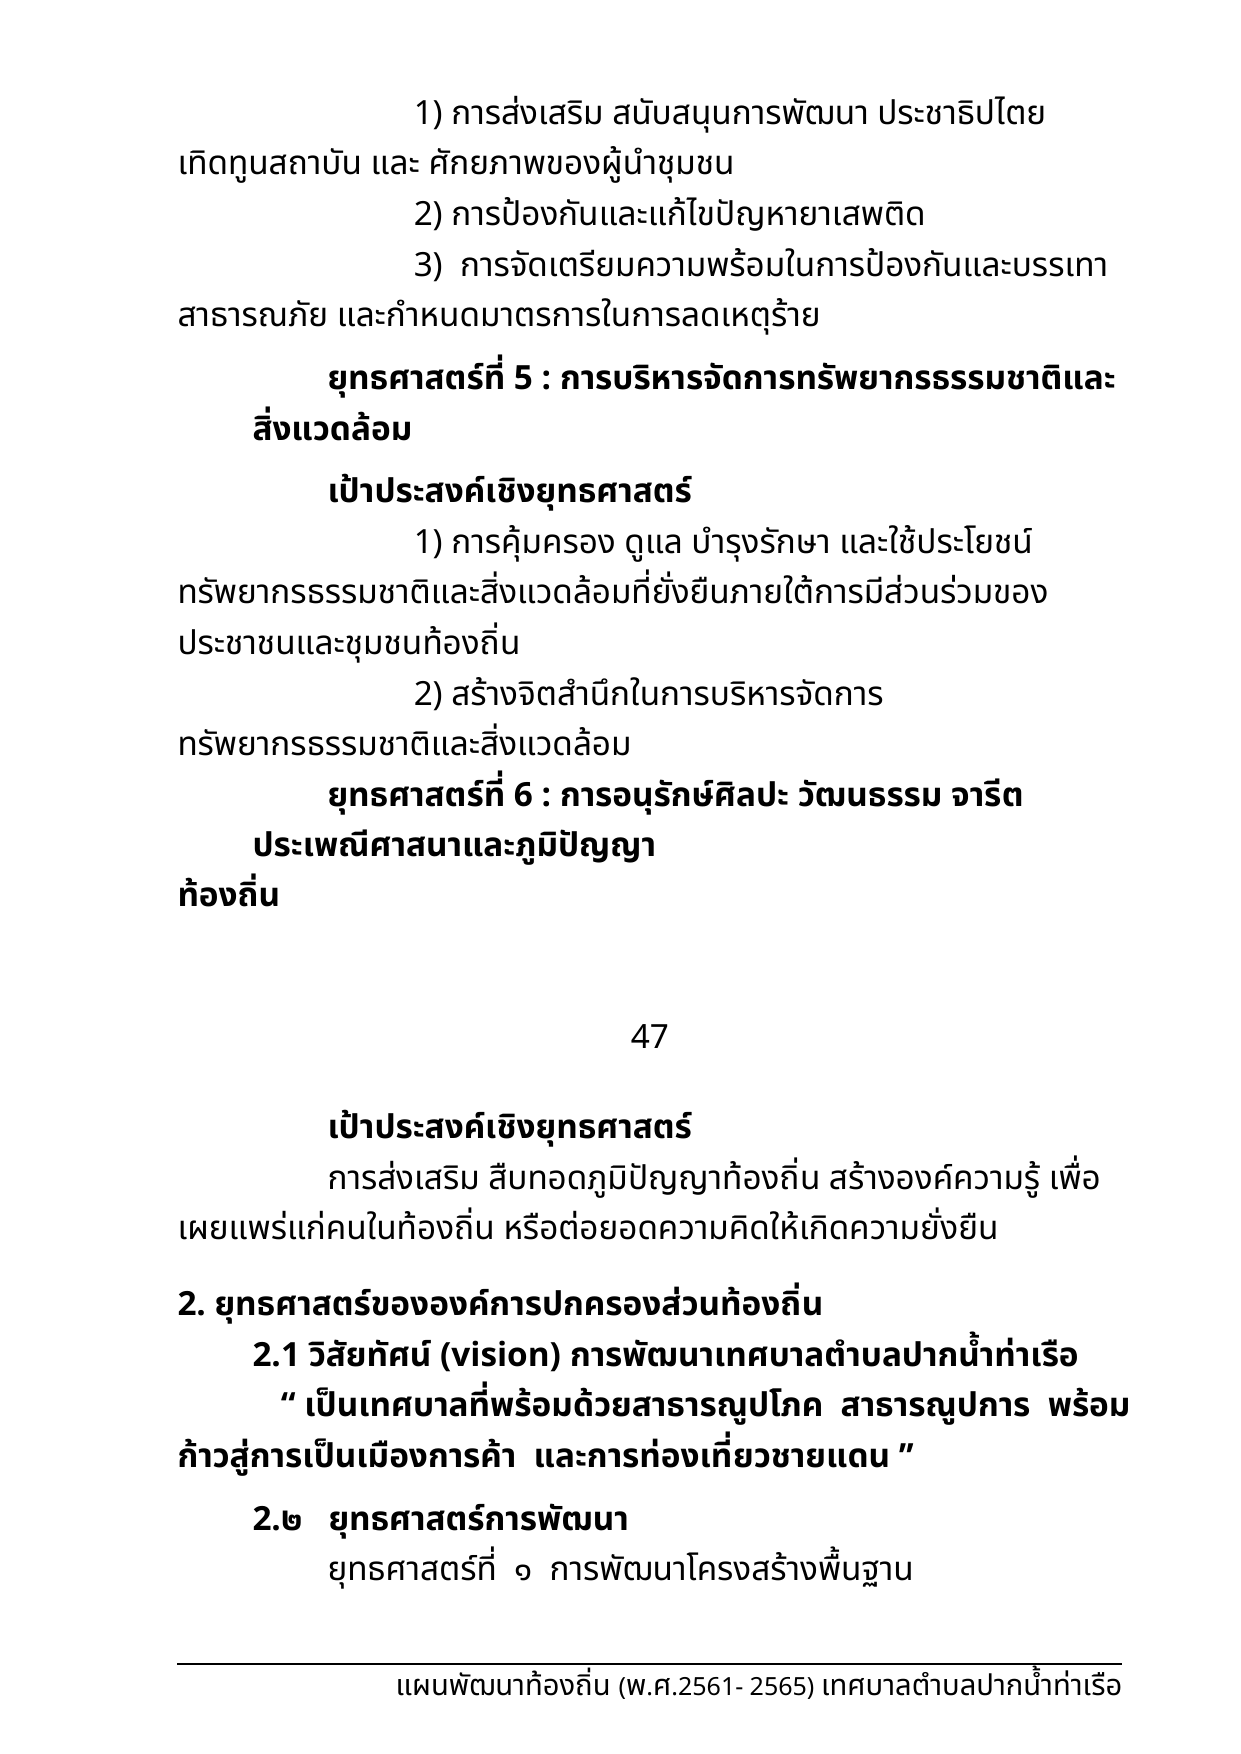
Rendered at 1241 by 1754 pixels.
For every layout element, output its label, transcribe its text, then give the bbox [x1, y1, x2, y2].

text 1) การคุ้มครอง ดูแล บำรุงรักษา และใช้ประโยชน์ทรัพยากรธรรมชาติและสิ่งแวดล้อมที่ยั่งยืนภายใต้การมีส่วนร่วมของประชาชนและชุมชนท้องถิ่น [177, 518, 1122, 669]
text ยุทธศาสตร์ที่ ๑ การพัฒนาโครงสร้างพื้นฐาน [252, 1545, 1122, 1596]
text ท้องถิ่น [177, 871, 1122, 922]
text “ เป็นเทศบาลที่พร้อมด้วยสาธารณูปโภค สาธารณูปการ พร้อมก้าวสู่การเป็นเมืองการค้า และการท่องเที่ยวชายแดน ” [177, 1381, 1142, 1482]
text การส่งเสริม สืบทอดภูมิปัญญาท้องถิ่น สร้างองค์ความรู้ เพื่อเผยแพร่แก่คนในท้องถิ่น หรือต่อยอดความคิดให้เกิดความยั่งยืน [177, 1154, 1122, 1255]
text 2) การป้องกันและแก้ไขปัญหายาเสพติด [177, 190, 1122, 240]
text 2) สร้างจิตสำนึกในการบริหารจัดการทรัพยากรธรรมชาติและสิ่งแวดล้อม [177, 669, 1122, 770]
text ยุทธศาสตร์ที่ 6 : การอนุรักษ์ศิลปะ วัฒนธรรม จารีตประเพณีศาสนาและภูมิปัญญา [252, 770, 1122, 871]
text 2. ยุทธศาสตร์ขององค์การปกครองส่วนท้องถิ่น [177, 1280, 1122, 1330]
text 3) การจัดเตรียมความพร้อมในการป้องกันและบรรเทาสาธารณภัย และกำหนดมาตรการในการลดเหตุร้าย [177, 240, 1122, 341]
text 2.1 วิสัยทัศน์ (vision) การพัฒนาเทศบาลตำบลปากน้ำท่าเรือ [177, 1330, 1122, 1381]
text 2.๒ ยุทธศาสตร์การพัฒนา [177, 1494, 1162, 1545]
text ยุทธศาสตร์ที่ 5 : การบริหารจัดการทรัพยากรธรรมชาติและสิ่งแวดล้อม [252, 354, 1122, 455]
text เป้าประสงค์เชิงยุทธศาสตร์ [252, 467, 1122, 518]
text เป้าประสงค์เชิงยุทธศาสตร์ [252, 1103, 1122, 1154]
text 47 [177, 1013, 1122, 1058]
text 1) การส่งเสริม สนับสนุนการพัฒนา ประชาธิปไตย เทิดทูนสถาบัน และ ศักยภาพของผู้นำชุมชน [177, 89, 1122, 190]
